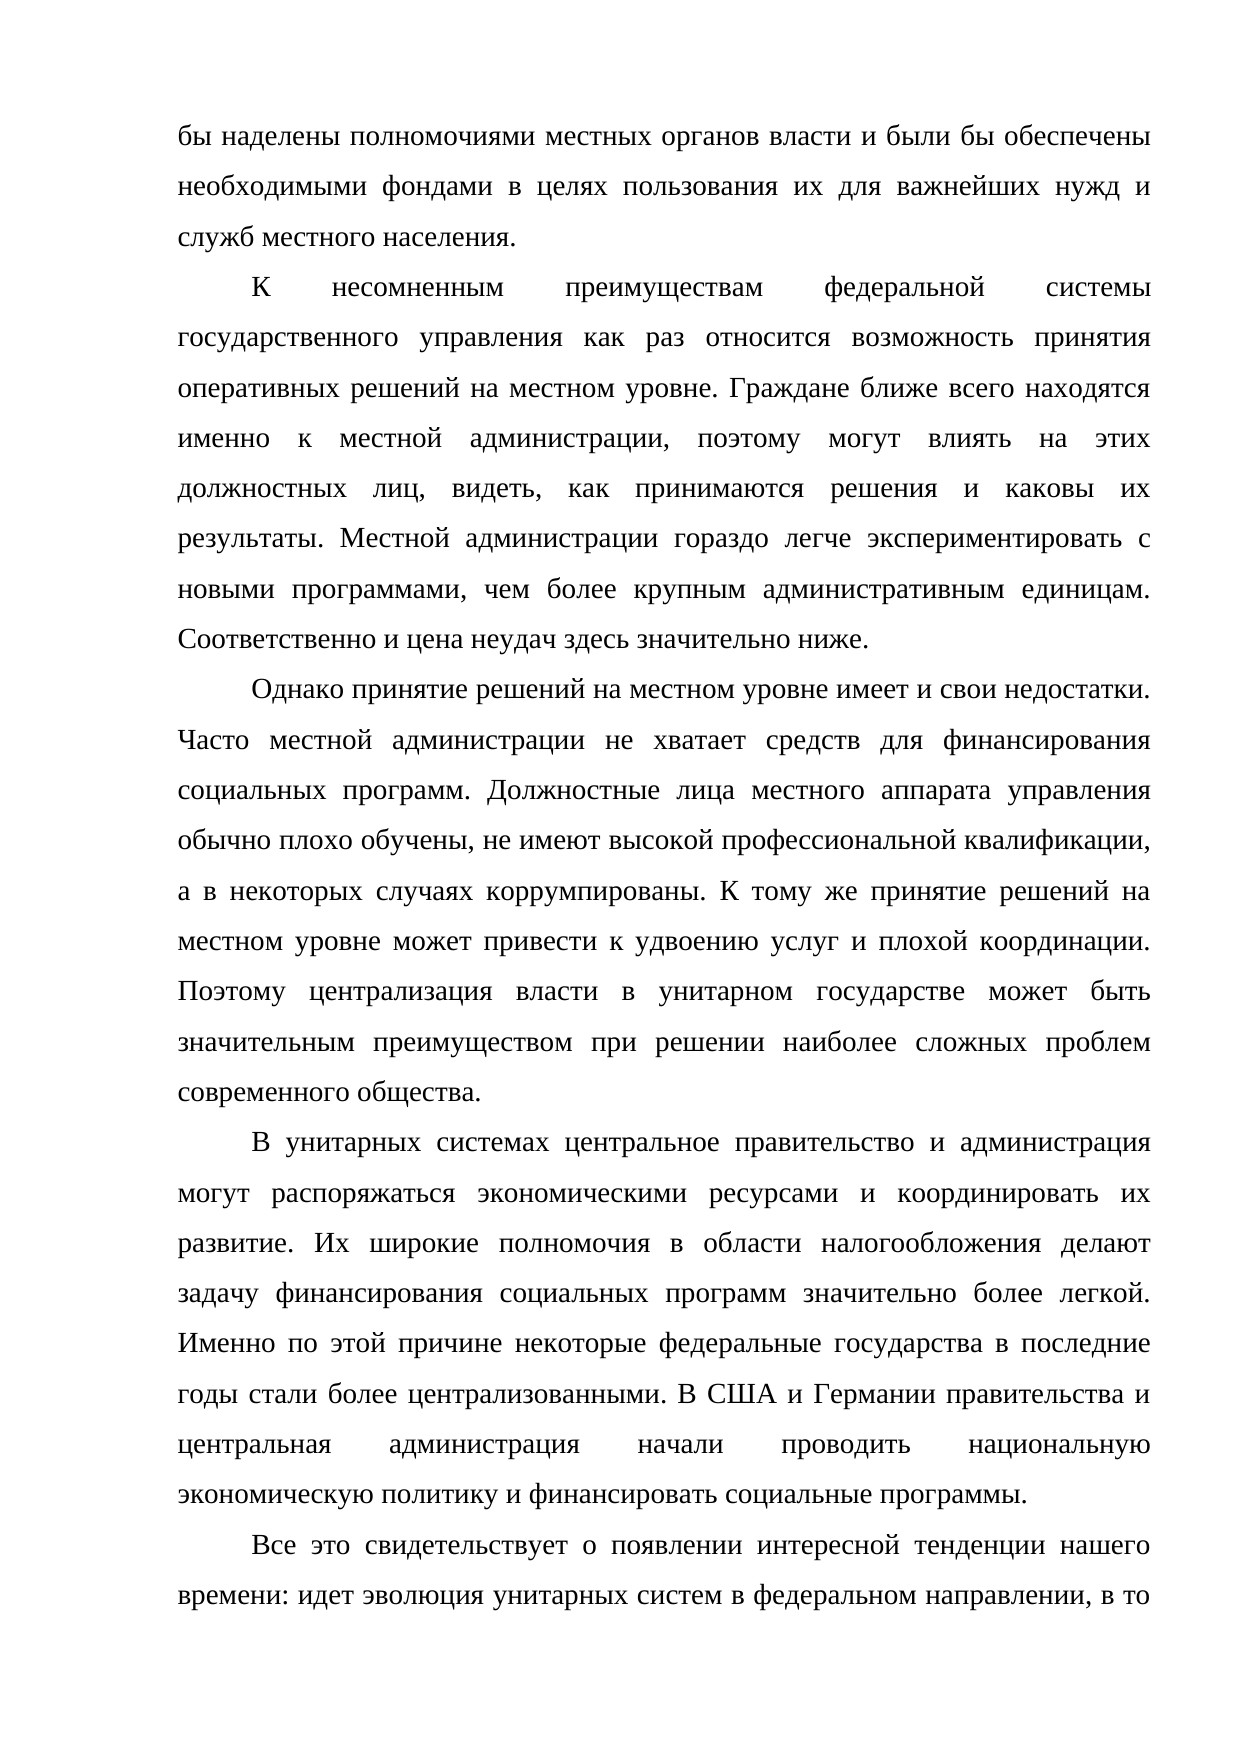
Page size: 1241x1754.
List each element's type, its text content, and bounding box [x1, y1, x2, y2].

text Однако принятие решений на местном уровне имеет и свои недостатки. Часто местной администрации не хватает средств для финансирования социальных программ. Должностные лица местного аппарата управления обычно плохо обучены, не имеют высокой профессиональной квалификации, а в некоторых случаях коррумпированы. К тому же принятие решений на местном уровне может привести к удвоению услуг и плохой координации. Поэтому централизация власти в унитарном государстве может быть значительным преимуществом при решении наиболее сложных проблем современного общества. [177, 672, 1152, 1108]
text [177, 1527, 1152, 1611]
text К несомненным преимуществам федеральной системы государственного управления как раз относится возможность принятия оперативных решений на местном уровне. Граждане ближе всего находятся именно к местной администрации, поэтому могут влиять на этих должностных лиц, видеть, как принимаются решения и каковы их результаты. Местной администрации гораздо легче экспериментировать с новыми программами, чем более крупным административным единицам. Соответственно и цена неудач здесь значительно ниже. [177, 269, 1152, 655]
text В унитарных системах центральное правительство и администрация могут распоряжаться экономическими ресурсами и координировать их развитие. Их широкие полномочия в области налогообложения делают задачу финансирования социальных программ значительно более легкой. Именно по этой причине некоторые федеральные государства в последние годы стали более централизованными. В США и Германии правительства и центральная администрация начали проводить национальную экономическую политику и финансировать социальные программы. [177, 1124, 1152, 1510]
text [177, 118, 1152, 252]
